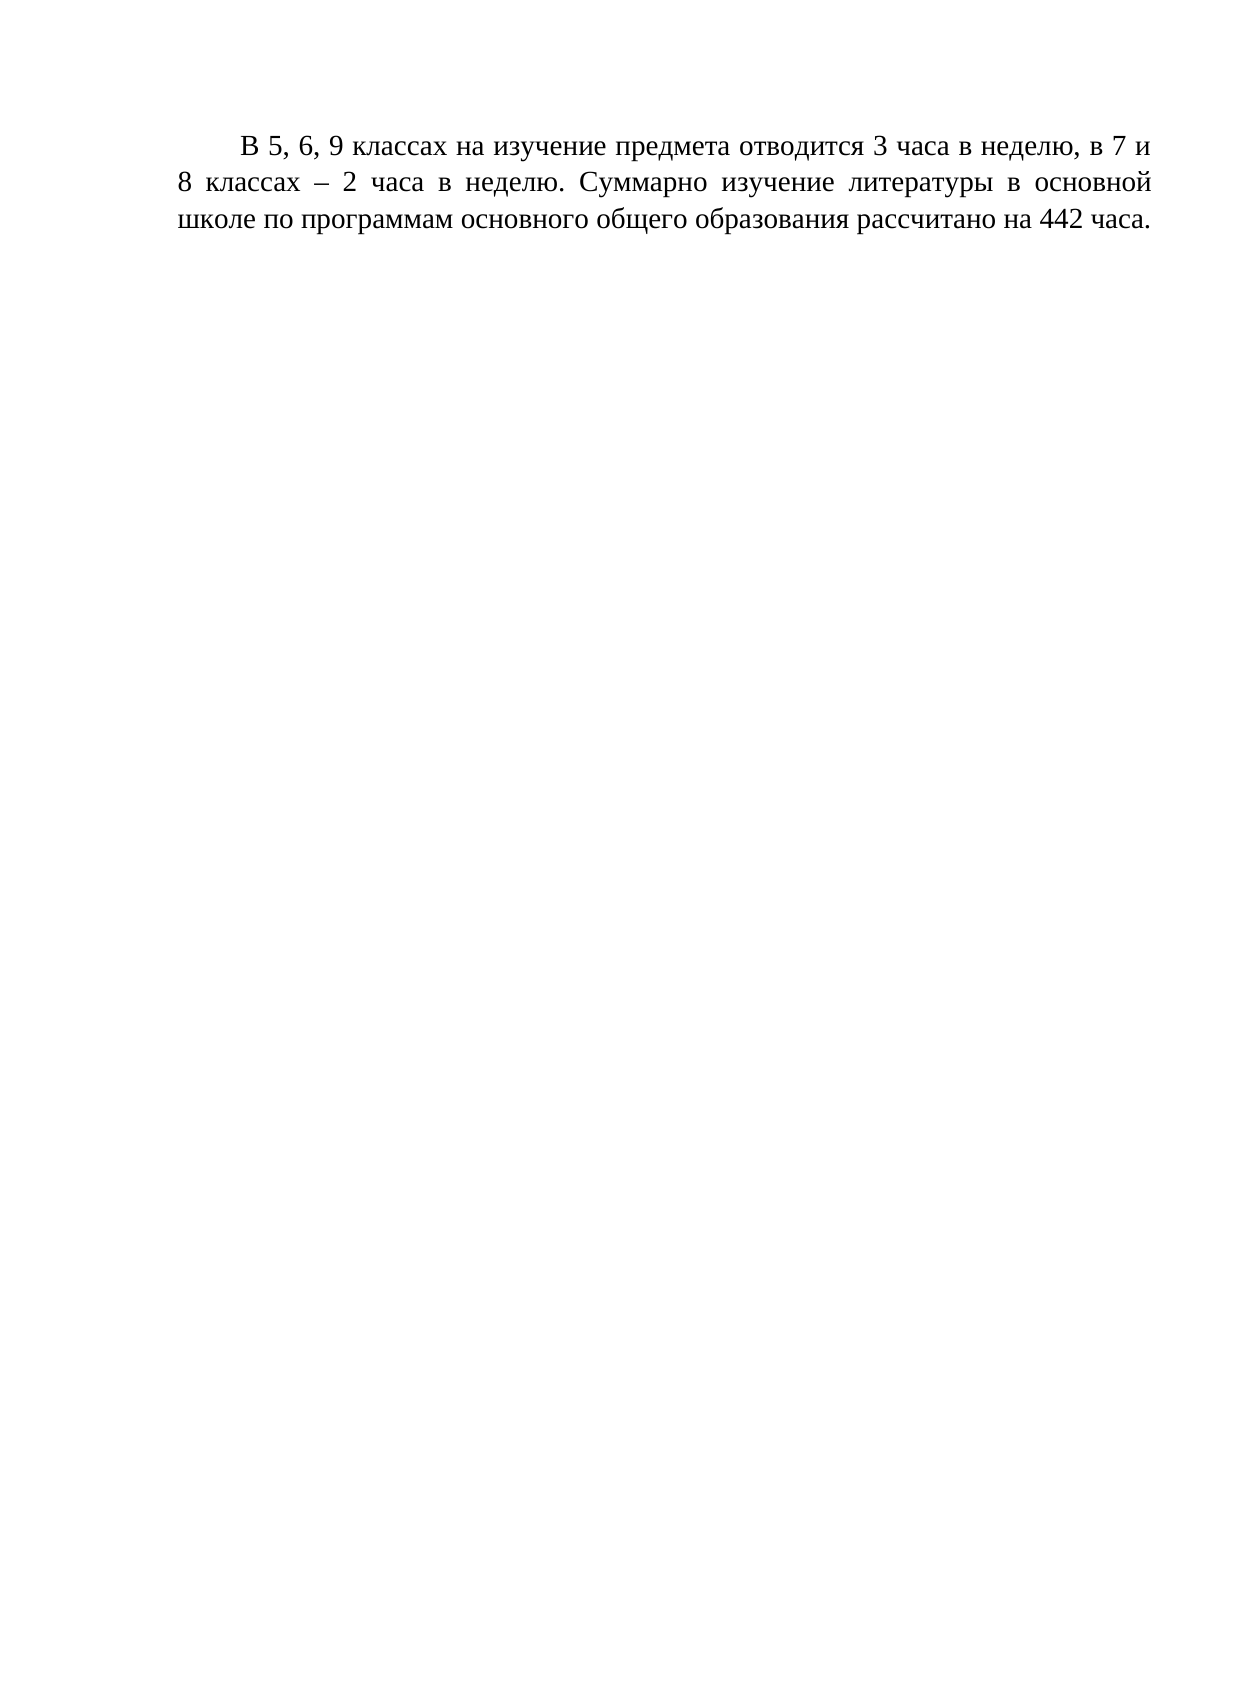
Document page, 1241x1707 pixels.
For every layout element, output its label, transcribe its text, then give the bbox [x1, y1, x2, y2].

text В 5, 6, 9 классах на изучение предмета отводится 3 часа в неделю, в 7 и 8 классах – 2 часа в неделю. Суммарно изучение литературы в основной школе по программам основного общего образования рассчитано на 442 часа. [177, 128, 1152, 235]
